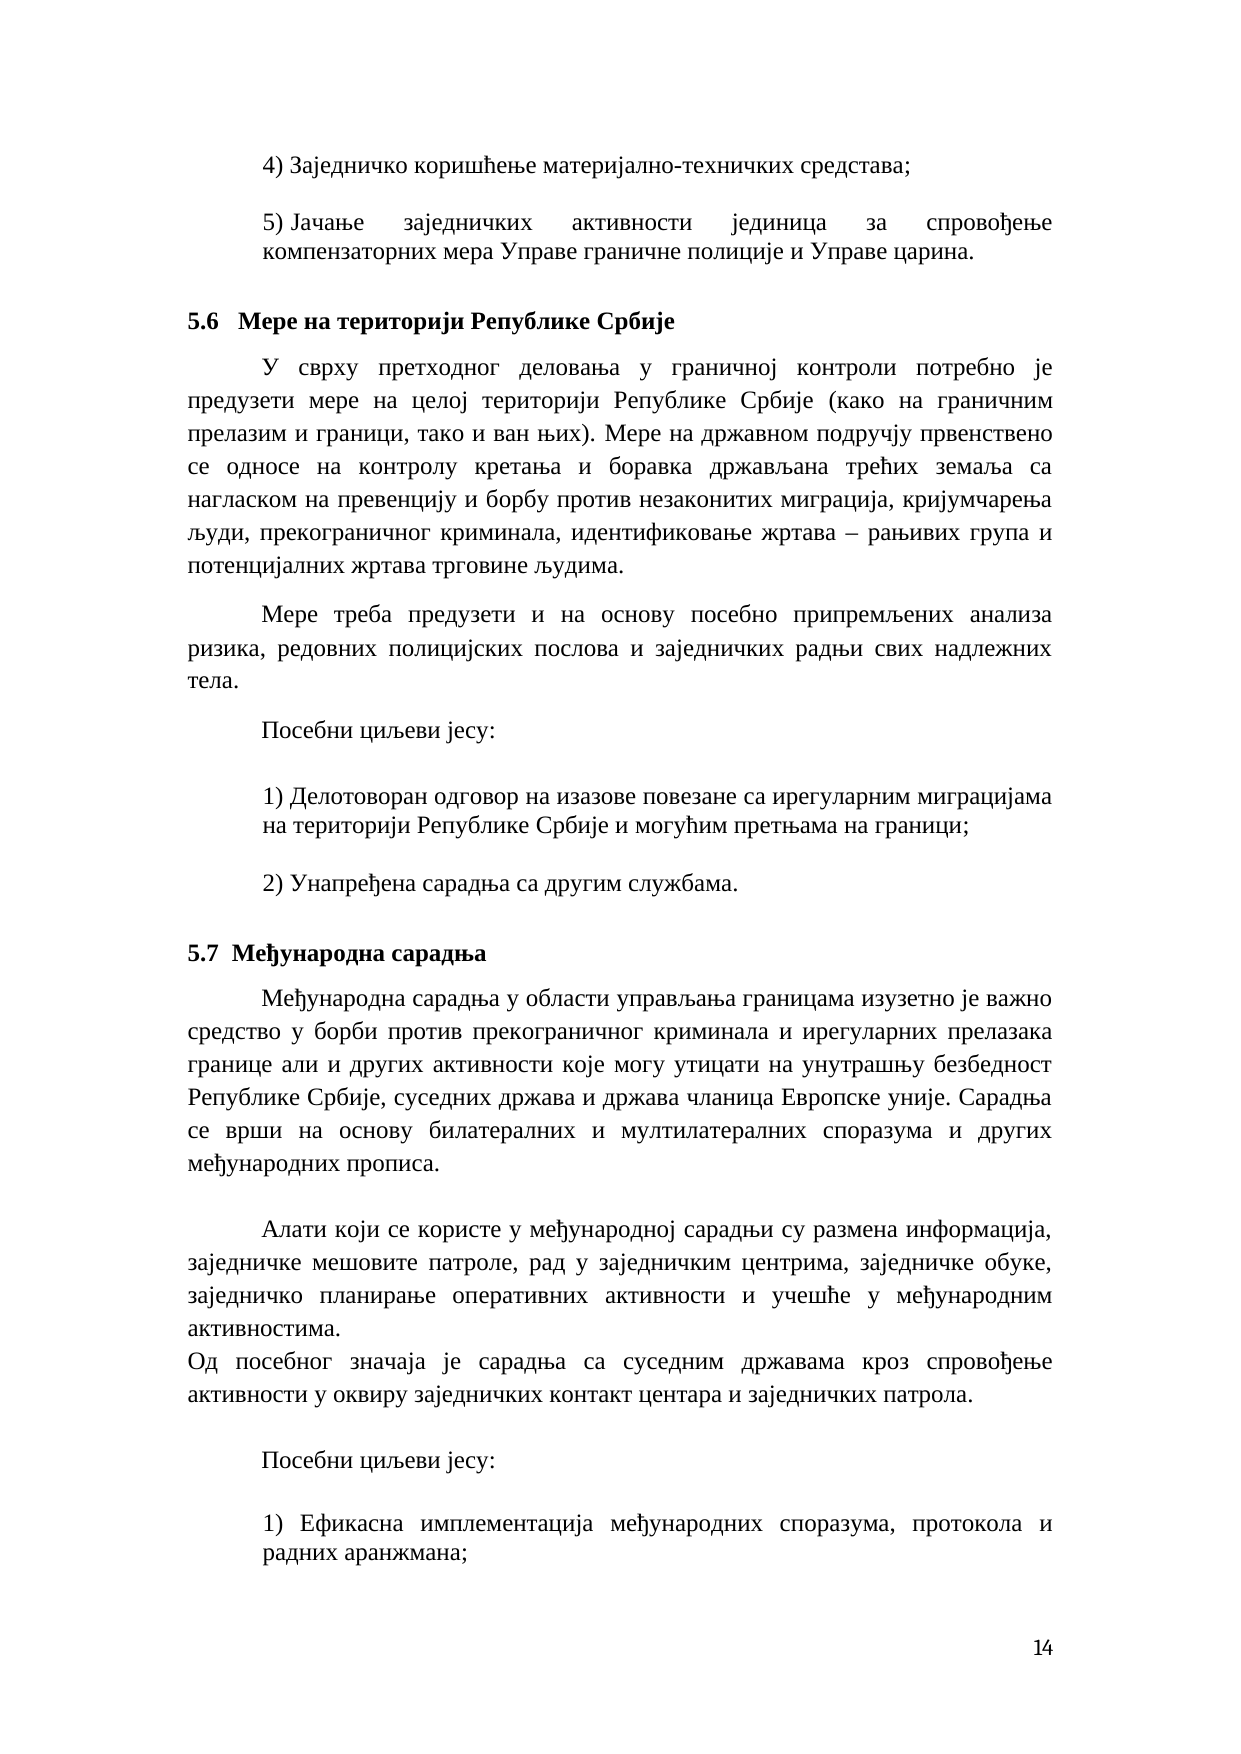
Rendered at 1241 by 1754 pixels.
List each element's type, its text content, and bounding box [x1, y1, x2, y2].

subtitle Међународна сарадња [187, 938, 1053, 966]
list 1) Делотоворан одговор на изазове повезане са ирегуларним миграцијама на територији Републике Србије и могућим претњама на граници; [262, 781, 1053, 839]
text Мере треба предузети и на основу посебно припремљених анализа ризика, редовних полицијских послова и заједничких радњи свих надлежних тела. [187, 599, 1053, 694]
list 1) Ефикасна имплементација међународних споразума, протокола и радних аранжмана; [262, 1508, 1053, 1566]
list 2) Унапређена сарадња са другим службама. [262, 868, 1053, 896]
text Посебни циљеви јесу: [187, 1445, 1053, 1474]
text Посебни циљеви јесу: [187, 715, 1053, 744]
text Алати који се користе у међународној сарадњи су размена информација, заједничке мешовите патроле, рад у заједничким центрима, заједничке обуке, заједничко планирање оперативних активности и учешће у међународним активностима. [187, 1214, 1053, 1342]
text Међународна сарадња у области управљања границама изузетно је важно средство у борби против прекограничног криминала и ирегуларних прелазака границе али и других активности које могу утицати на унутрашњу безбедност Републике Србије, суседних држава и држава чланица Европске уније. Сарадња се врши на основу билатералних и мултилатералних споразума и других међународних прописа. [187, 983, 1053, 1177]
text У сврху претходног деловања у граничној контроли потребно је предузети мере на целој територији Републике Србије (како на граничним прелазим и граници, тако и ван њих). Мере на државном подручју првенствено се односе на контролу кретања и боравка држављана трећих земаља са нагласком на превенцију и борбу против незаконитих миграција, кријумчарења људи, прекограничног криминала, идентификовање жртава – рањивих група и потенцијалних жртава трговине људима. [187, 352, 1053, 579]
list 4) Заједничко коришћење материјално-техничких средстава; [262, 150, 1053, 179]
text Од посебног значаја је сарадња са суседним државама кроз спровођење активности у оквиру заједничких контакт центара и заједничких патрола. [187, 1346, 1053, 1408]
list 5) Јачање заједничких активности јединица за спровођење компензаторних мера Управе граничне полиције и Управе царина. [262, 207, 1053, 265]
subtitle Мере на територији Републике Србије [187, 306, 1053, 335]
